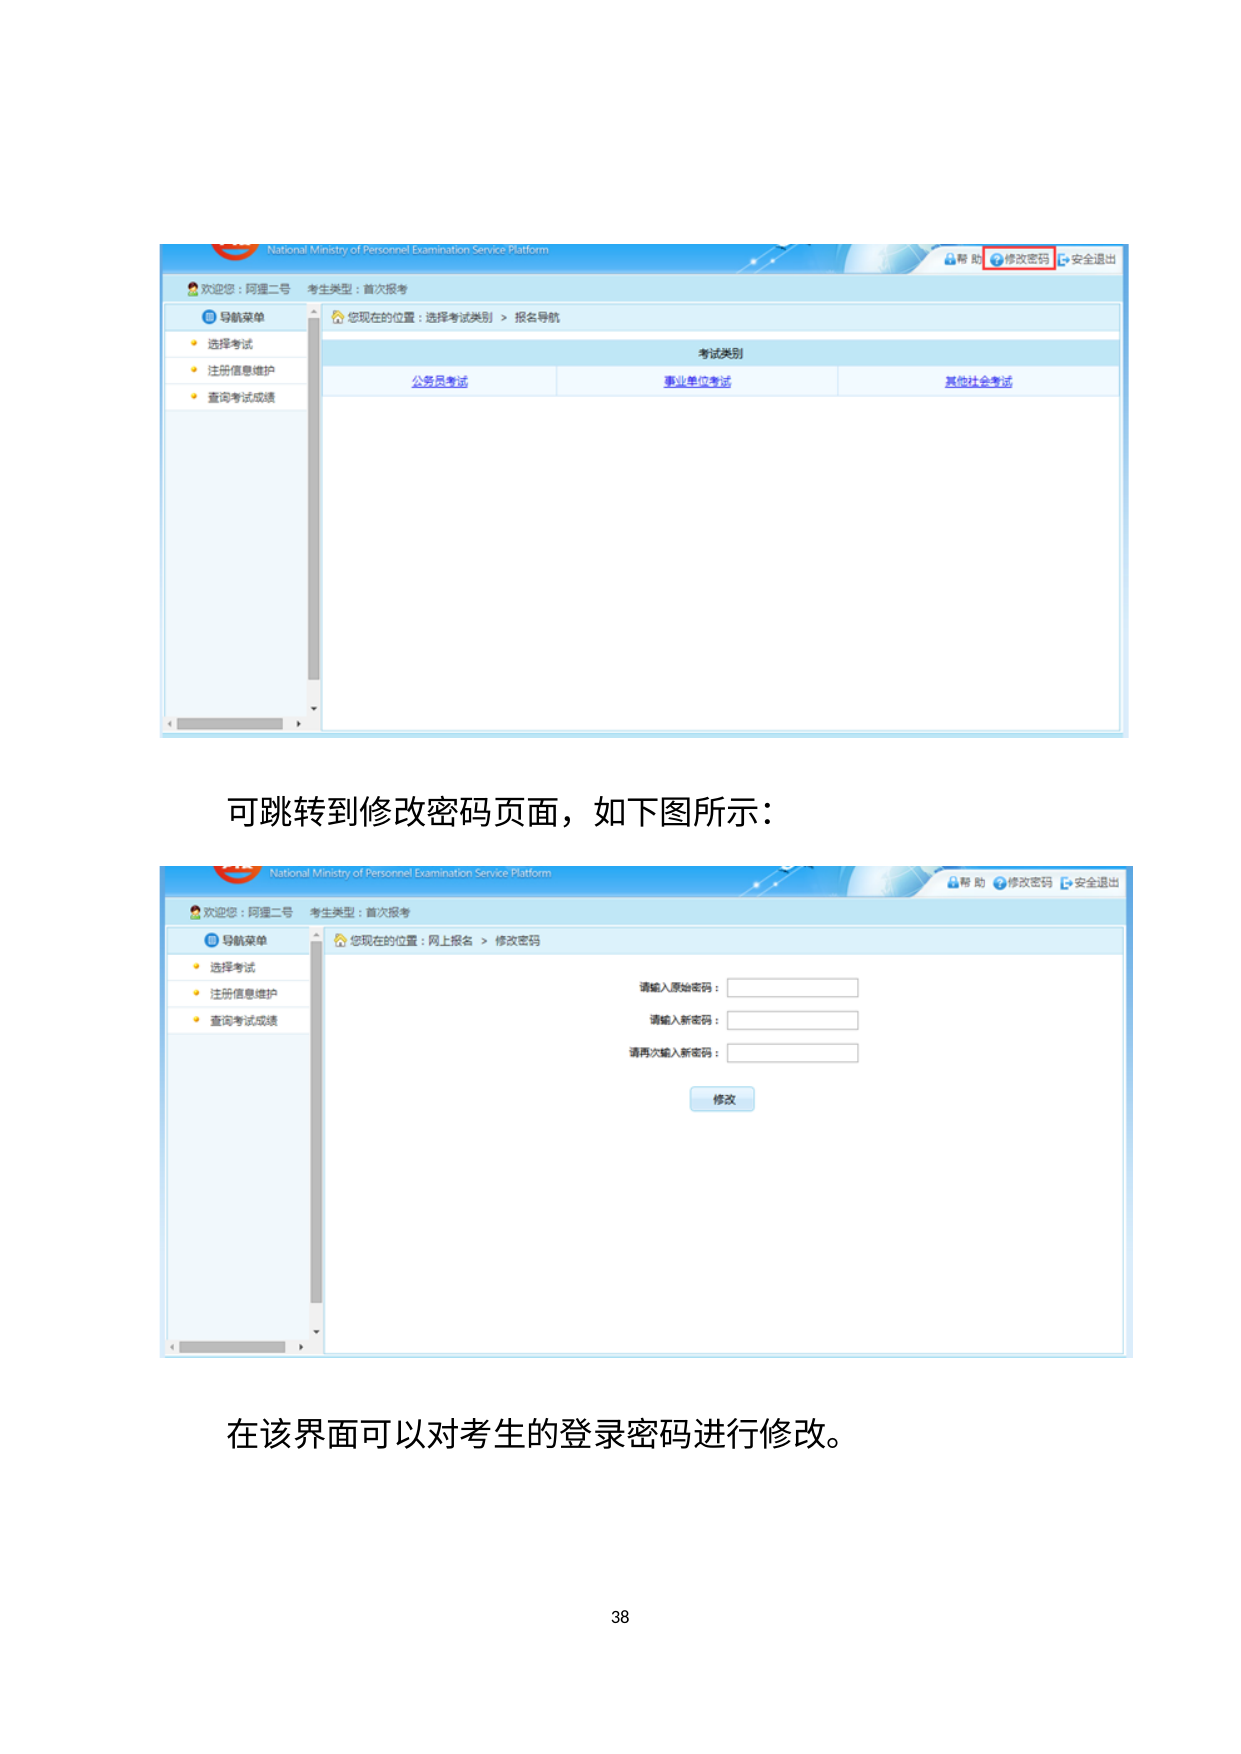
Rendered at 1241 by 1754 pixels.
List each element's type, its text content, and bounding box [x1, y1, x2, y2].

picture [159, 866, 1133, 1358]
picture [159, 244, 1129, 738]
text 在该界面可以对考生的登录密码进行修改。 [159, 1399, 1081, 1464]
text 可跳转到修改密码页面，如下图所示： [159, 777, 1081, 842]
